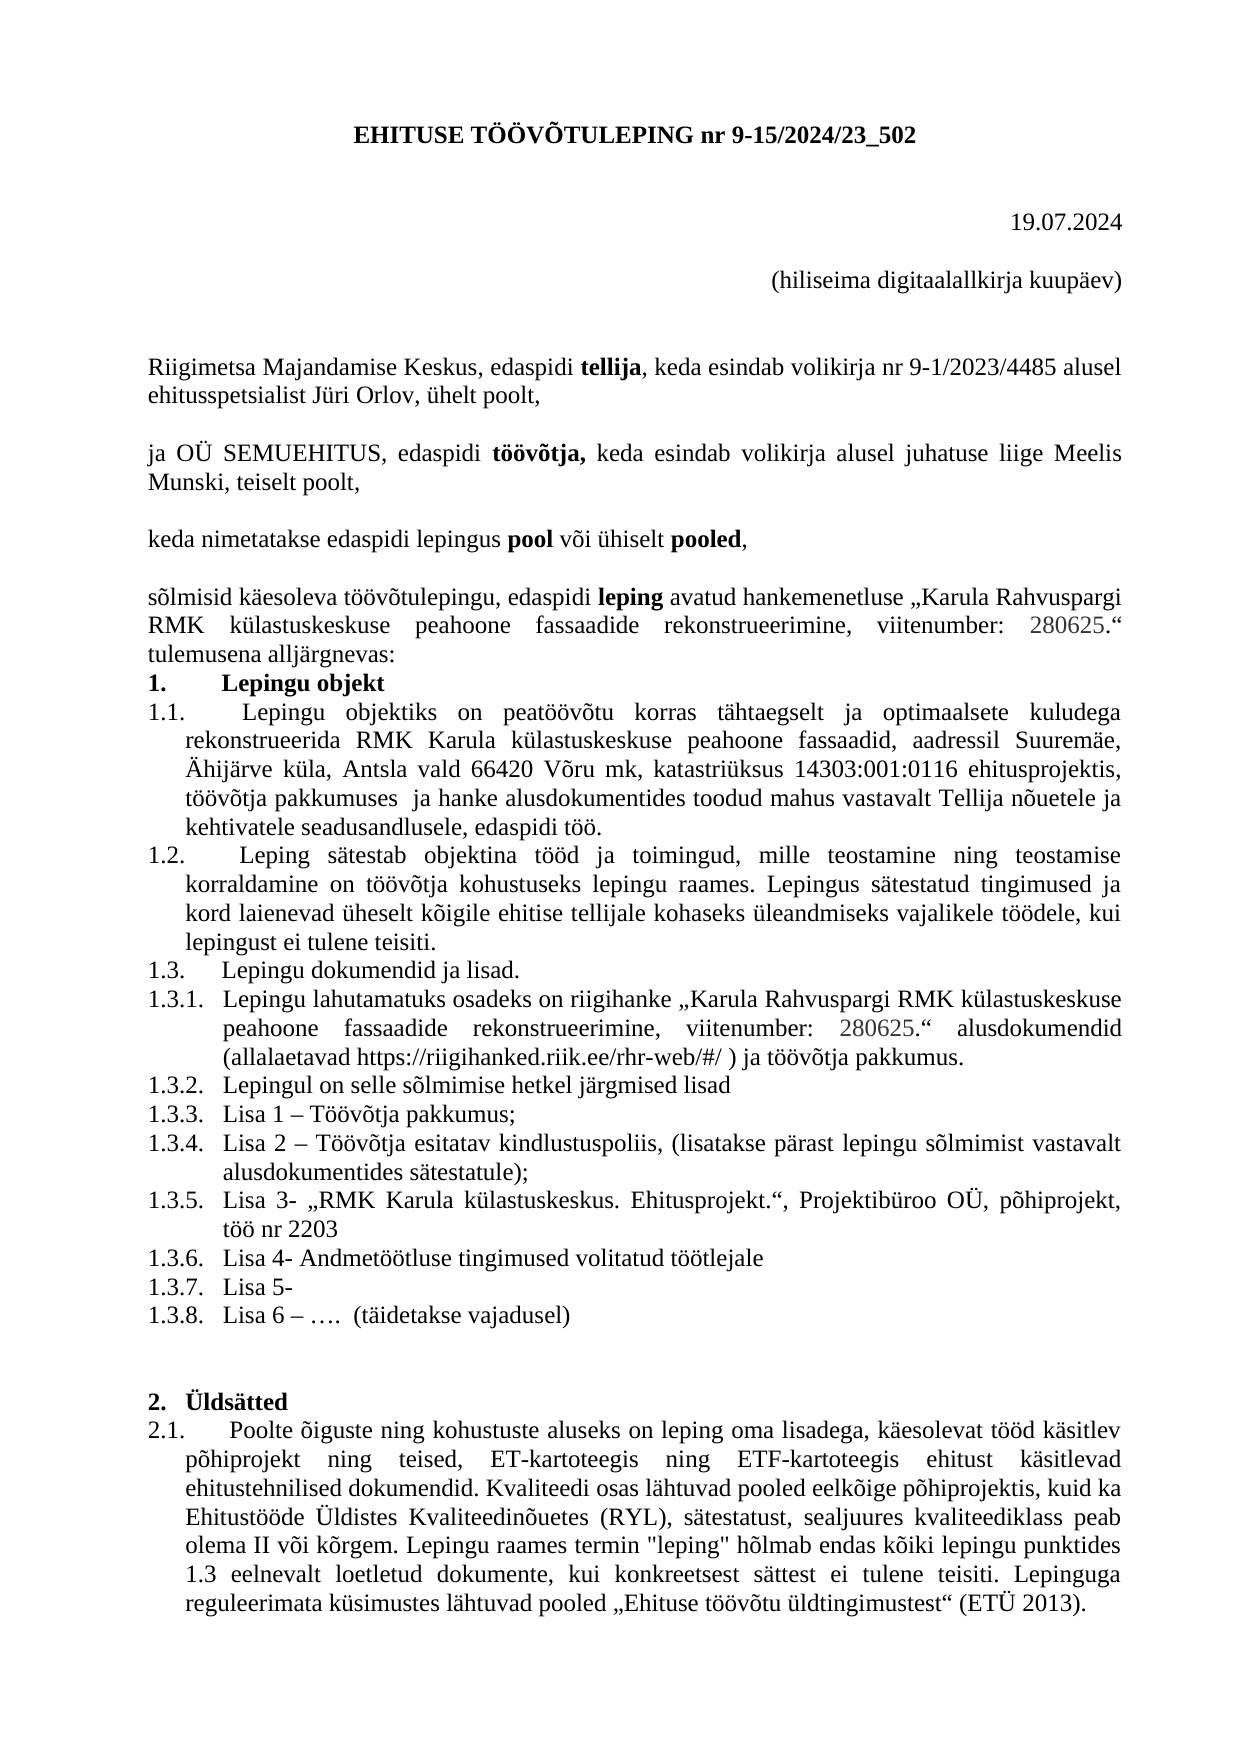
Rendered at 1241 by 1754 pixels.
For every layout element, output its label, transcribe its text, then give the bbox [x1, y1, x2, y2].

text (hiliseima digitaalallkirja kuupäev) [148, 265, 1122, 294]
list Lisa 5- [148, 1272, 1122, 1301]
text sõlmisid käesoleva töövõtulepingu, edaspidi leping avatud hankemenetluse „Karula Rahvuspargi RMK külastuskeskuse peahoone fassaadide rekonstrueerimine, viitenumber: 280625.“ tulemusena alljärgnevas: [148, 553, 1122, 668]
list Lisa 6 – …. (täidetakse vajadusel) [148, 1301, 1122, 1329]
text ja OÜ SEMUEHITUS, edaspidi töövõtja, keda esindab alusel juhatuse liige Meelis Munski, teiselt poolt, [148, 438, 1122, 496]
list Lepingu dokumendid ja lisad. [148, 956, 1122, 984]
list Lepingul on selle sõlmimise hetkel järgmised lisad [148, 1071, 1122, 1099]
list Lepingu lahutamatuks osadeks on riigihanke „Karula Rahvuspargi RMK külastuskeskuse peahoone fassaadide rekonstrueerimine, viitenumber: 280625.“ alusdokumendid (allalaetavad https://riigihanked.riik.ee/rhr-web/#/ ) ja töövõtja pakkumus. [148, 984, 1122, 1071]
text EHITUSE TÖÖVÕTULEPING nr 9-15/2024/23_502 [148, 121, 1122, 149]
list Poolte õiguste ning kohustuste aluseks on leping oma lisadega, käesolevat tööd käsitlev põhiprojekt ning teised, ET-kartoteegis ning ETF-kartoteegis ehitust käsitlevad ehitustehnilised dokumendid. Kvaliteedi osas lähtuvad pooled eelkõige põhiprojektis, kuid ka Ehitustööde Üldistes Kvaliteedinõuetes (RYL), sätestatust, sealjuures kvaliteediklass peab olema II või kõrgem. Lepingu raames termin "leping" hõlmab endas kõiki lepingu punktides 1.3 eelnevalt loetletud dokumente, kui konkreetsest sättest ei tulene teisiti. Lepinguga reguleerimata küsimustes lähtuvad pooled „Ehituse töövõtu üldtingimustest“ (ETÜ 2013). [148, 1416, 1122, 1617]
list Lisa 4- Andmetöötluse tingimused volitatud töötlejale [148, 1243, 1122, 1272]
list Lisa 3- „RMK Karula külastuskeskus. Ehitusprojekt.“, Projektibüroo OÜ, põhiprojekt, töö nr 2203 [148, 1186, 1122, 1243]
list Lepingu objekt [148, 668, 1122, 697]
list Lisa 2 – Töövõtja esitatav kindlustuspoliis, (lisatakse pärast lepingu sõlmimist vastavalt alusdokumentides sätestatule); [148, 1128, 1122, 1186]
list Üldsätted [148, 1387, 1122, 1416]
text Riigimetsa Majandamise Keskus, edaspidi tellija, keda esindab volikirja nr 9-1/2023/4485 alusel ehitusspetsialist Jüri Orlov, ühelt poolt, [148, 352, 1122, 409]
list Lepingu objektiks on peatöövõtu korras tähtaegselt ja optimaalsete kuludega rekonstrueerida RMK Karula külastuskeskuse peahoone fassaadid, aadressil Suuremäe, Ähijärve küla, Antsla vald 66420 Võru mk, katastriüksus 14303:001:0116 ehitusprojektis, töövõtja pakkumuses ja hanke alusdokumentides toodud mahus vastavalt Tellija nõuetele ja kehtivatele seadusandlusele, edaspidi töö. [148, 697, 1122, 841]
list Lisa 1 – Töövõtja pakkumus; [148, 1099, 1122, 1128]
list Leping sätestab objektina tööd ja toimingud, mille teostamine ning teostamise korraldamine on töövõtja kohustuseks lepingu raames. Lepingus sätestatud tingimused ja kord laienevad üheselt kõigile ehitise tellijale kohaseks üleandmiseks vajalikele töödele, kui lepingust ei tulene teisiti. [148, 841, 1122, 956]
text keda nimetatakse edaspidi lepingus pool või ühiselt pooled, [148, 496, 1122, 553]
